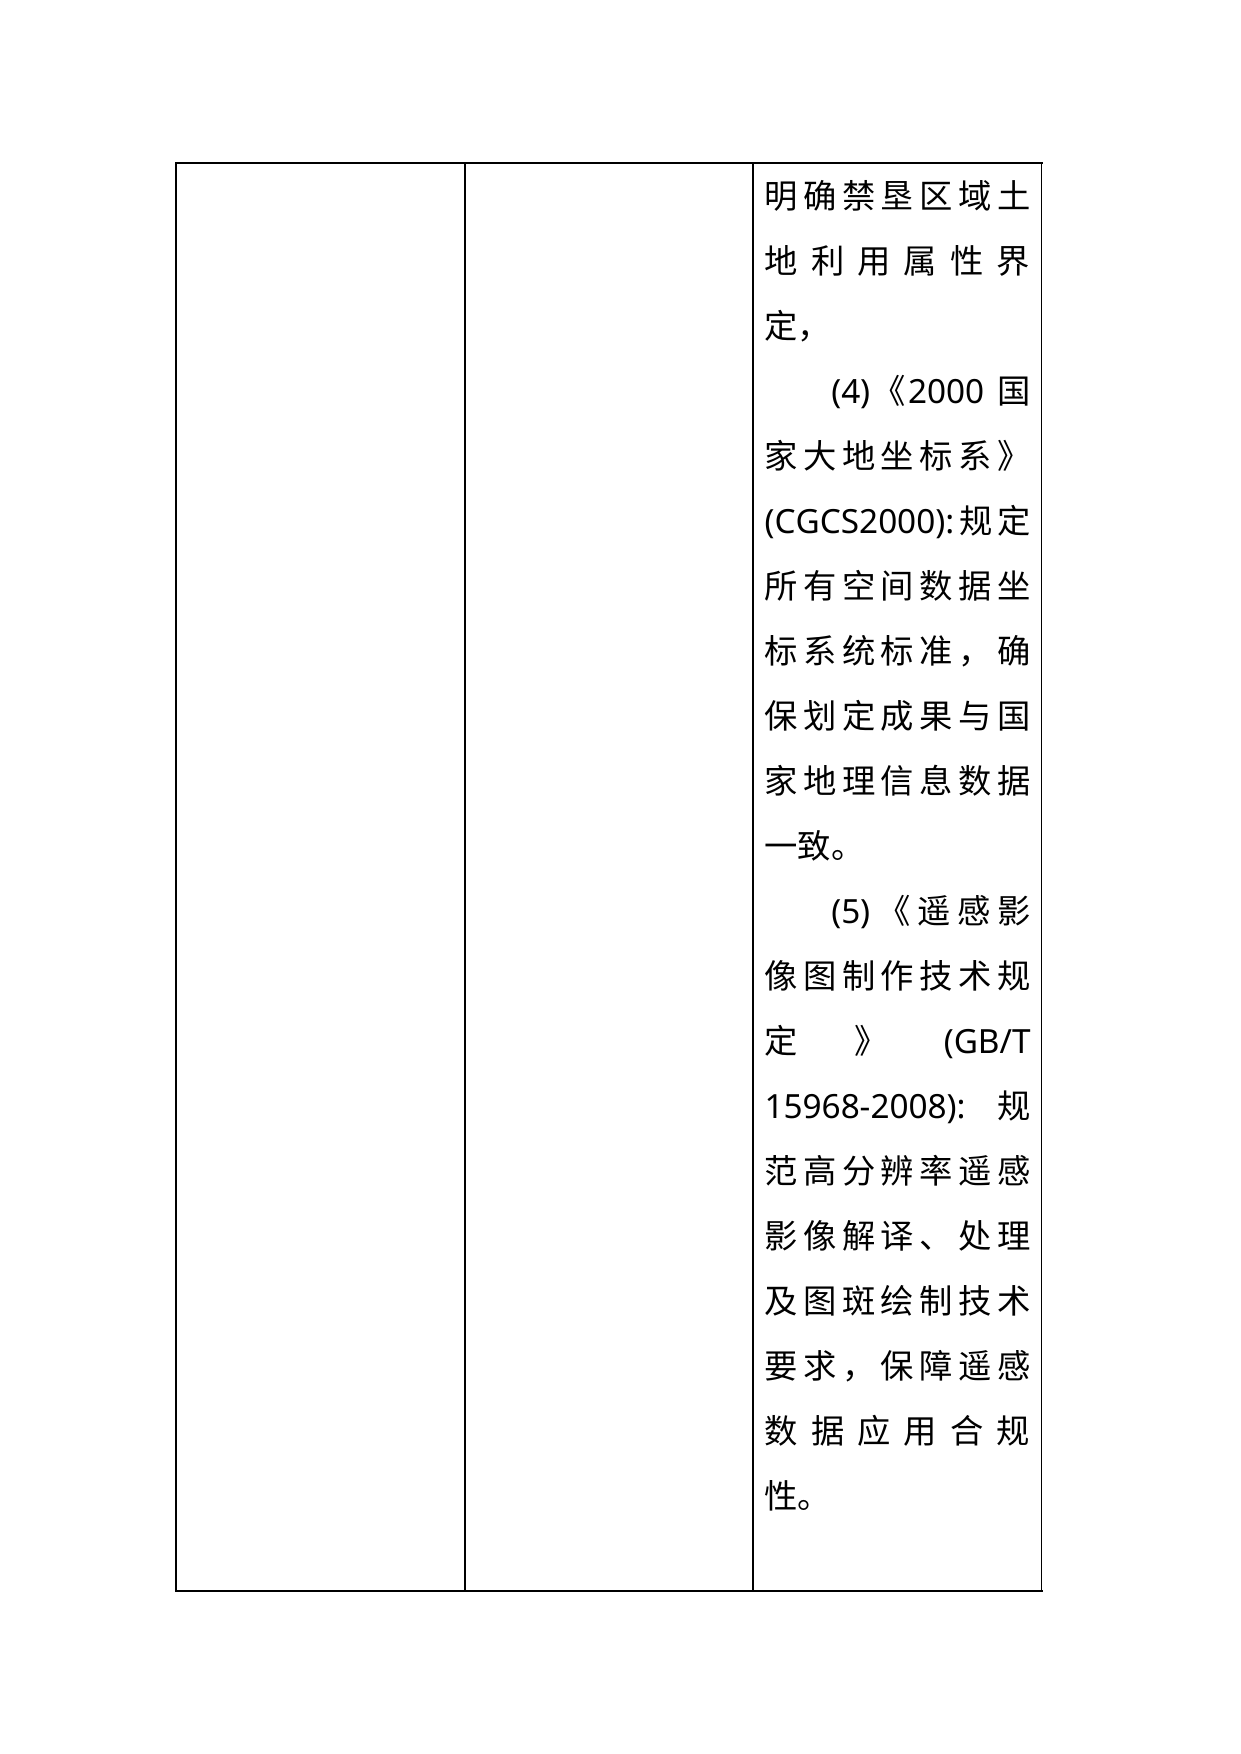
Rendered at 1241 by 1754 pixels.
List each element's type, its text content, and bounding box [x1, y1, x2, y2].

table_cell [754, 164, 1041, 1590]
table_cell [466, 164, 752, 1590]
table_cell 1 [177, 164, 464, 1590]
